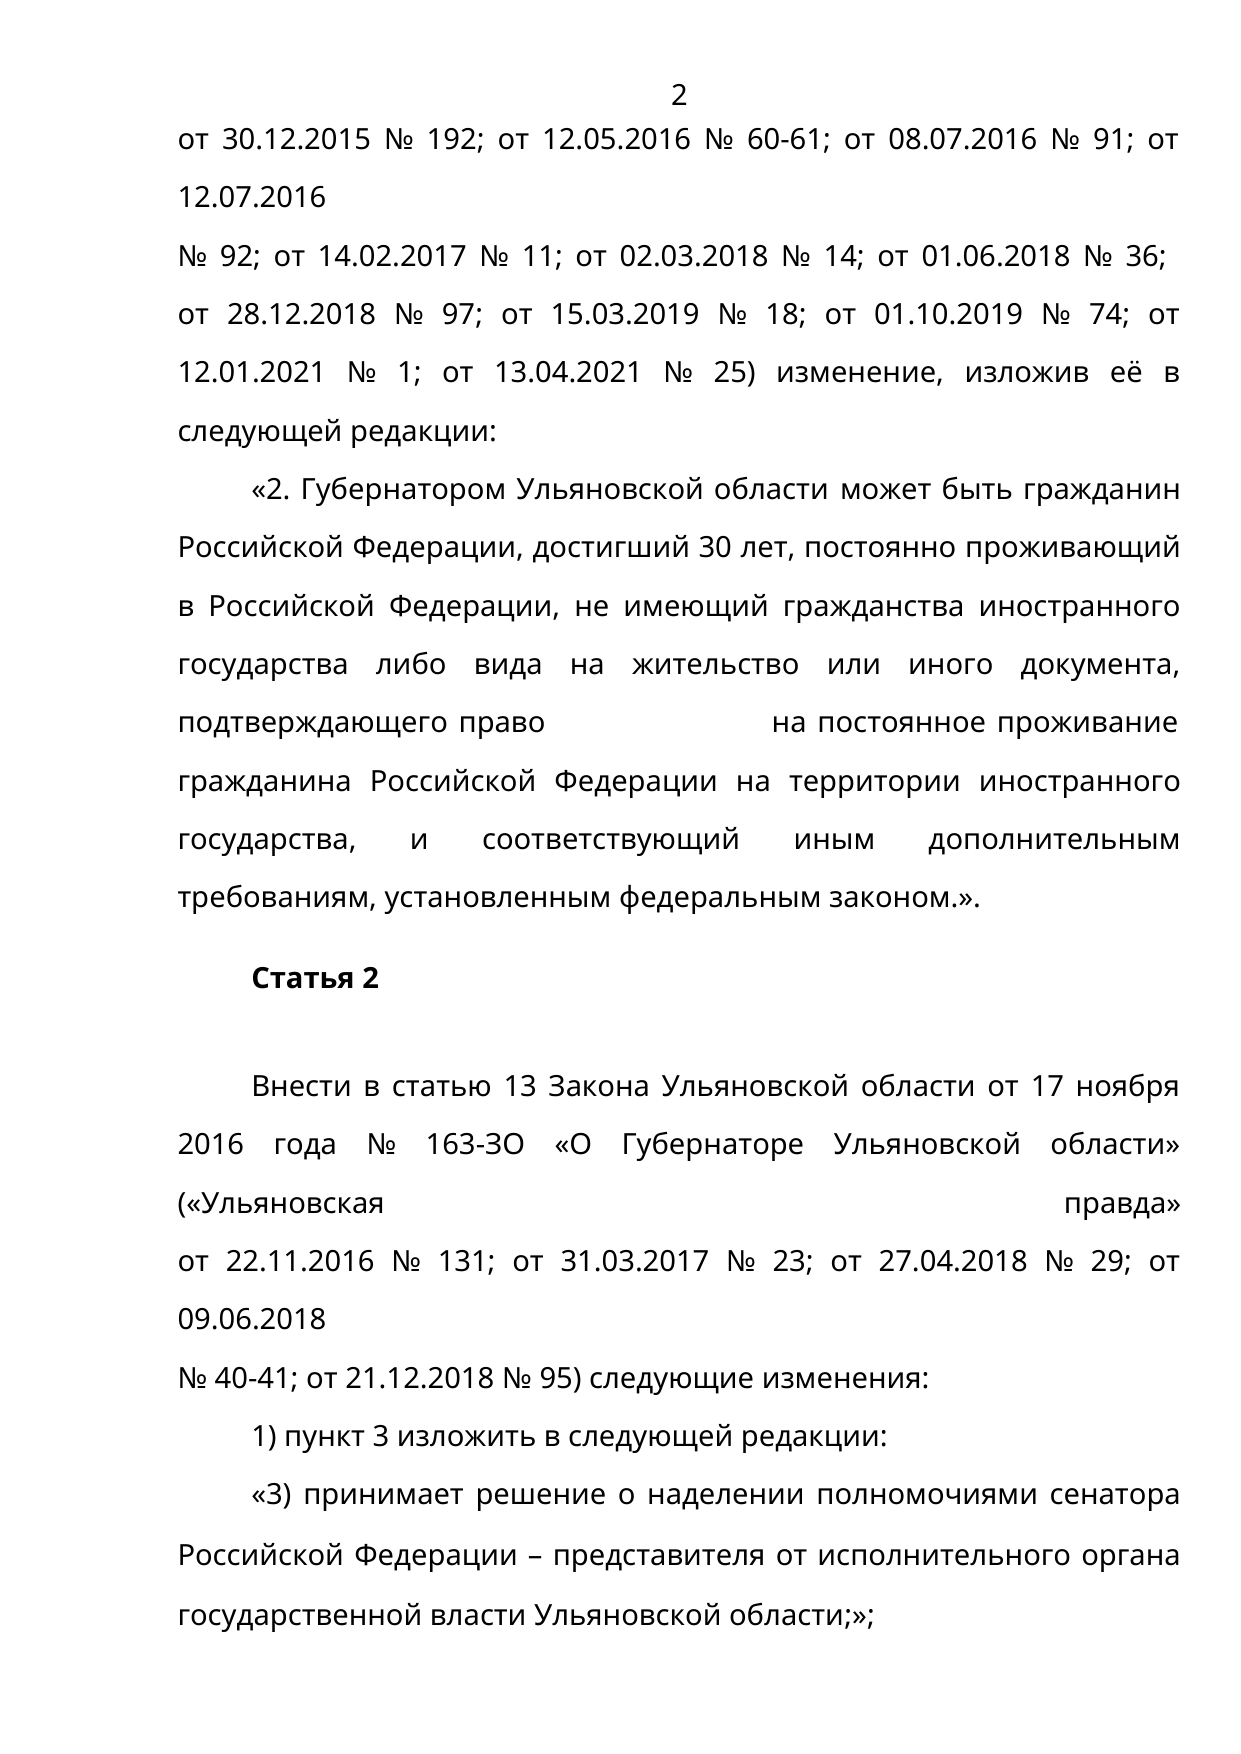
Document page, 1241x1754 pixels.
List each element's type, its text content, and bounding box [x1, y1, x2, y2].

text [177, 118, 1181, 449]
text «2. Губернатором Ульяновской области может быть гражданин Российской Федерации, достигший 30 лет, постоянно проживающий в Российской Федерации, не имеющий гражданства иностранного государства либо вида на жительство или иного документа, подтверждающего право на постоянное проживание гражданина Российской Федерации на территории иностранного государства, и соответствующий иным дополнительным требованиям, установленным федеральным законом.». [177, 468, 1181, 916]
text Внести в статью 13 Закона Ульяновской области от 17 ноября 2016 года № 163-ЗО «О Губернаторе Ульяновской области» («Ульяновская правда» от 22.11.2016 № 131; от 31.03.2017 № 23; от 27.04.2018 № 29; от 09.06.2018 № 40-41; от 21.12.2018 № 95) следующие изменения: [177, 1065, 1181, 1397]
text Статья 2 [177, 957, 1181, 997]
text 1) пункт 3 изложить в следующей редакции: [177, 1415, 1181, 1455]
text «3) принимает решение о наделении полномочиями сенатора Российской Федерации – представителя от исполнительного органа государственной власти Ульяновской области;»; [177, 1474, 1181, 1634]
